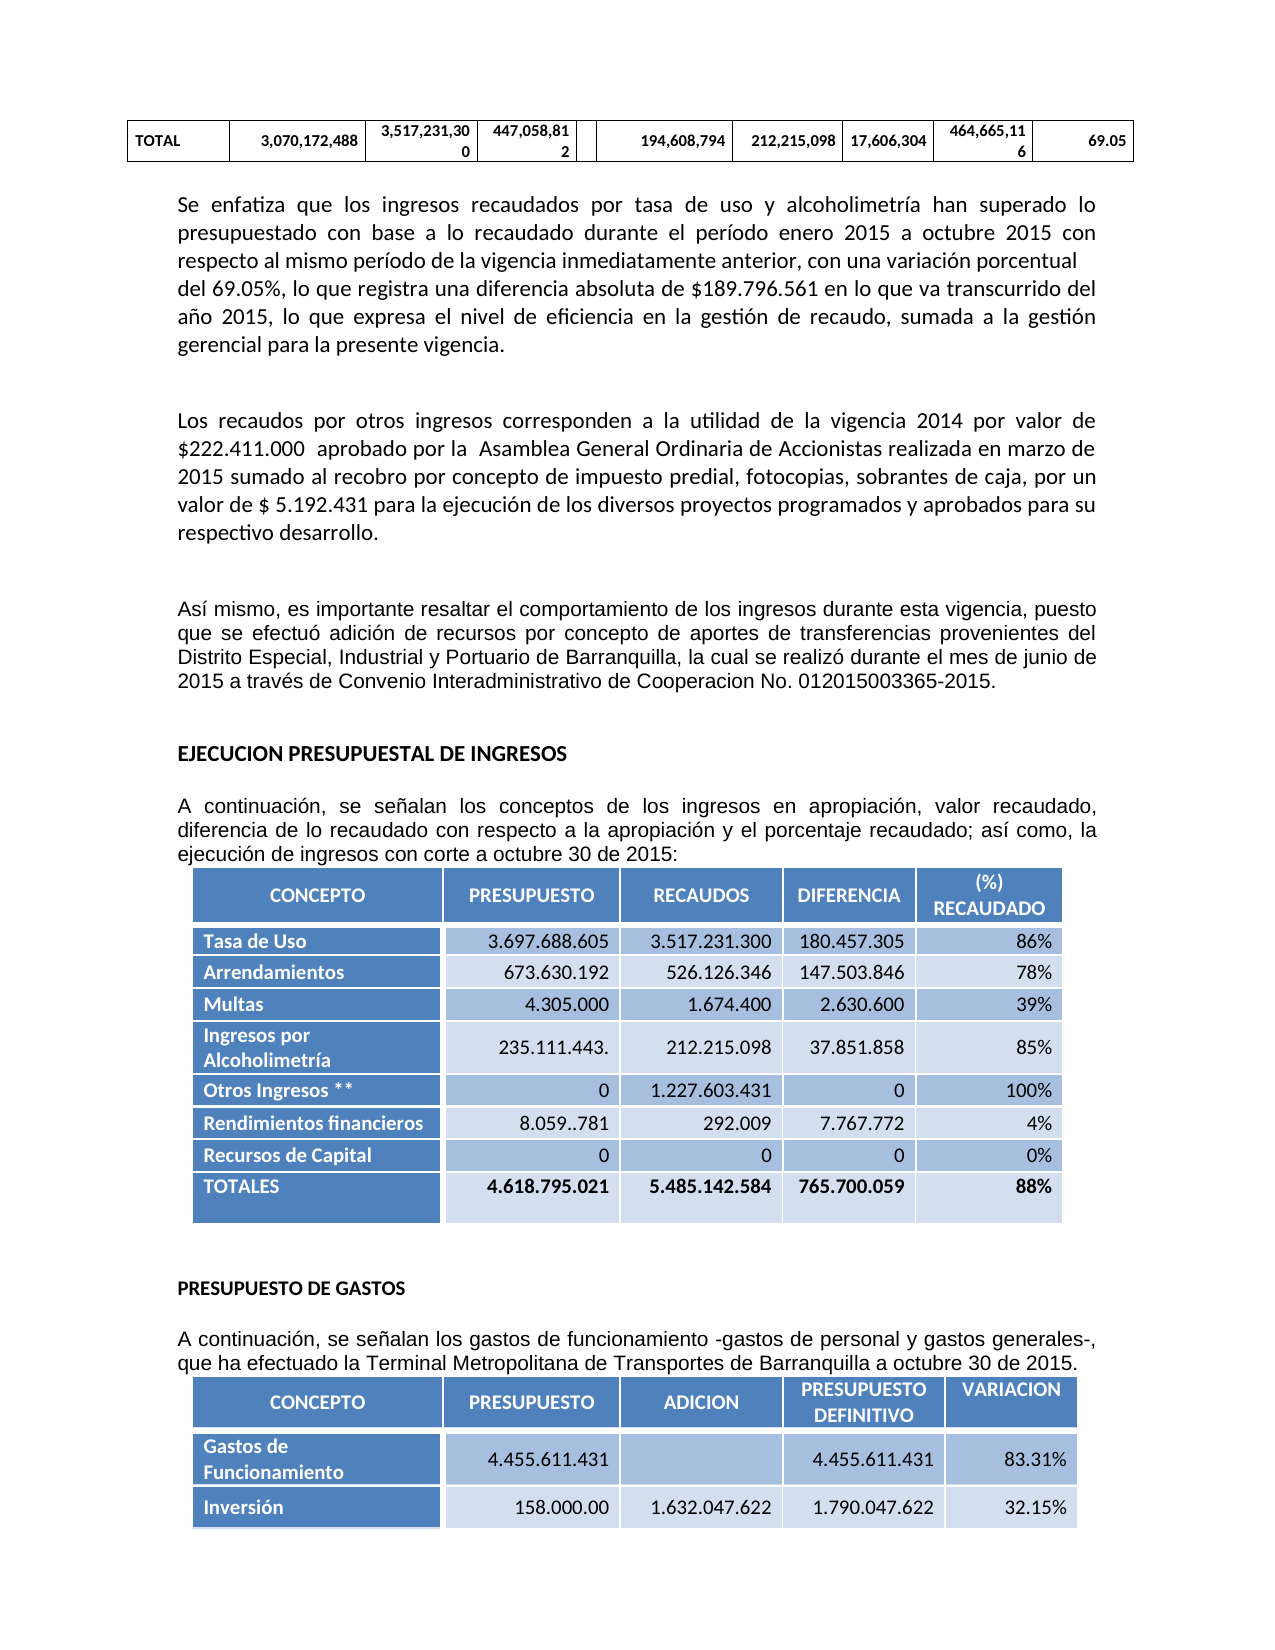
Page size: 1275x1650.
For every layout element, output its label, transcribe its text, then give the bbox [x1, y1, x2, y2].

table_cell 3.697.688.605 [446, 928, 619, 954]
table_header VARIACION [946, 1377, 1077, 1427]
table_cell 0 [784, 1140, 915, 1171]
text del 69.05%, lo que registra una diferencia absoluta de $189.796.561 en lo que va transcurrido del año 2015, lo que expresa el nivel de eficiencia en la gestión de recaudo, sumada a la gestión gerencial para la presente vigencia. [177, 274, 1098, 358]
table_cell 4.618.795.021 [446, 1173, 619, 1223]
text Los recaudos por otros ingresos corresponden a la utilidad de la vigencia 2014 por valor de $222.411.000 aprobado por la Asamblea General Ordinaria de Accionistas realizada en marzo de 2015 sumado al recobro por concepto de impuesto predial, fotocopias, sobrantes de caja, por un valor de $ 5.192.431 para la ejecución de los diversos proyectos programados y aprobados para su respectivo desarrollo. [177, 406, 1098, 546]
text Así mismo, es importante resaltar el comportamiento de los ingresos durante esta vigencia, puesto que se efectuó adición de recursos por concepto de aportes de transferencias provenientes del Distrito Especial, Industrial y Portuario de Barranquilla, la cual se realizó durante el mes de junio de 2015 a través de Convenio Interadministrativo de Cooperacion No. 012015003365-2015. [177, 597, 1098, 693]
table_cell 86% [917, 928, 1062, 954]
table_cell 194,608,794 [597, 121, 732, 161]
table_cell 69.05 [1033, 121, 1133, 161]
table_cell 464,665,116 [934, 121, 1032, 161]
table_cell Rendimientos financieros [193, 1108, 440, 1138]
table_cell 85% [916, 1022, 1062, 1073]
table_cell 8.059..781 [446, 1108, 619, 1138]
table_cell 7.767.772 [783, 1108, 915, 1138]
text PRESUPUESTO DE GASTOS [177, 1275, 1098, 1300]
table_cell 212,215,098 [733, 121, 842, 161]
table_cell 0% [917, 1140, 1062, 1171]
table_header DIFERENCIA [784, 868, 915, 922]
table_cell 1.227.603.431 [621, 1075, 782, 1105]
table_cell 1.632.047.622 [621, 1487, 782, 1527]
table_cell 158.000.00 [446, 1487, 619, 1527]
table_cell 83.31% [946, 1434, 1077, 1484]
table_cell Ingresos por Alcoholimetría [193, 1022, 440, 1073]
table_cell 1.674.400 [621, 989, 782, 1020]
table_cell 4.455.611.431 [446, 1434, 619, 1484]
table_cell 765.700.059 [783, 1173, 915, 1223]
table_cell 2.630.600 [784, 989, 915, 1020]
table_cell 5.485.142.584 [621, 1173, 782, 1223]
table_header PRESUPUESTO [444, 1377, 619, 1427]
table_header PRESUPUESTO DEFINITIVO [784, 1377, 944, 1427]
table_cell 292.009 [621, 1108, 782, 1138]
table_cell [577, 121, 596, 161]
table_cell 0 [446, 1075, 619, 1105]
table_cell 0 [784, 1075, 915, 1105]
table_cell [621, 1434, 782, 1484]
table_cell Otros Ingresos ** [193, 1075, 440, 1105]
table_cell 4.455.611.431 [784, 1434, 944, 1484]
table_cell 212.215.098 [621, 1022, 782, 1073]
table_cell 3.517.231.300 [621, 928, 782, 954]
table_cell 4.305.000 [446, 989, 619, 1020]
table_cell 0 [446, 1140, 619, 1171]
table_cell Recursos de Capital [193, 1140, 440, 1171]
table_cell Gastos de Funcionamiento [193, 1434, 440, 1484]
text EJECUCION PRESUPUESTAL DE INGRESOS [177, 739, 1098, 767]
table_cell 3,517,231,300 [366, 121, 477, 161]
table_cell Arrendamientos [193, 956, 440, 987]
table_cell 100% [917, 1075, 1062, 1105]
table_header CONCEPTO [193, 868, 442, 922]
table_cell 180.457.305 [784, 928, 915, 954]
text Se enfatiza que los ingresos recaudados por tasa de uso y alcoholimetría han superado lo presupuestado con base a lo recaudado durante el período enero 2015 a octubre 2015 con respecto al mismo período de la vigencia inmediatamente anterior, con una variación porcentual [177, 190, 1098, 274]
table_cell 673.630.192 [446, 956, 619, 987]
table_cell 88% [916, 1173, 1062, 1223]
table_header PRESUPUESTO [444, 868, 619, 922]
table_cell 78% [916, 956, 1062, 987]
table_header CONCEPTO [193, 1377, 442, 1427]
table_cell TOTALES [193, 1173, 440, 1223]
text A continuación, se señalan los gastos de funcionamiento -gastos de personal y gastos generales-, que ha efectuado la Terminal Metropolitana de Transportes de Barranquilla a octubre 30 de 2015. [177, 1327, 1098, 1374]
table_cell Tasa de Uso [193, 928, 440, 954]
table_cell 447,058,812 [478, 121, 576, 161]
table_cell 1.790.047.622 [783, 1487, 944, 1527]
table_cell 17,606,304 [843, 121, 933, 161]
table_header (%) RECAUDADO [917, 868, 1062, 922]
table_header RECAUDOS [621, 868, 782, 922]
table_cell TOTAL [128, 121, 229, 161]
table_cell 37.851.858 [783, 1022, 915, 1073]
table_cell 39% [917, 989, 1062, 1020]
table_cell 526.126.346 [621, 956, 782, 987]
table_header ADICION [621, 1377, 782, 1427]
text A continuación, se señalan los conceptos de los ingresos en apropiación, valor recaudado, diferencia de lo recaudado con respecto a la apropiación y el porcentaje recaudado; así como, la ejecución de ingresos con corte a octubre 30 de 2015: [177, 794, 1098, 866]
table_cell 147.503.846 [783, 956, 915, 987]
table_cell 32.15% [946, 1487, 1077, 1527]
table_cell 235.111.443. [446, 1022, 619, 1073]
table_cell 3,070,172,488 [230, 121, 365, 161]
table_cell 4% [916, 1108, 1062, 1138]
table_cell Multas [193, 989, 440, 1020]
table_cell 0 [621, 1140, 782, 1171]
table_cell Inversión [193, 1487, 440, 1527]
